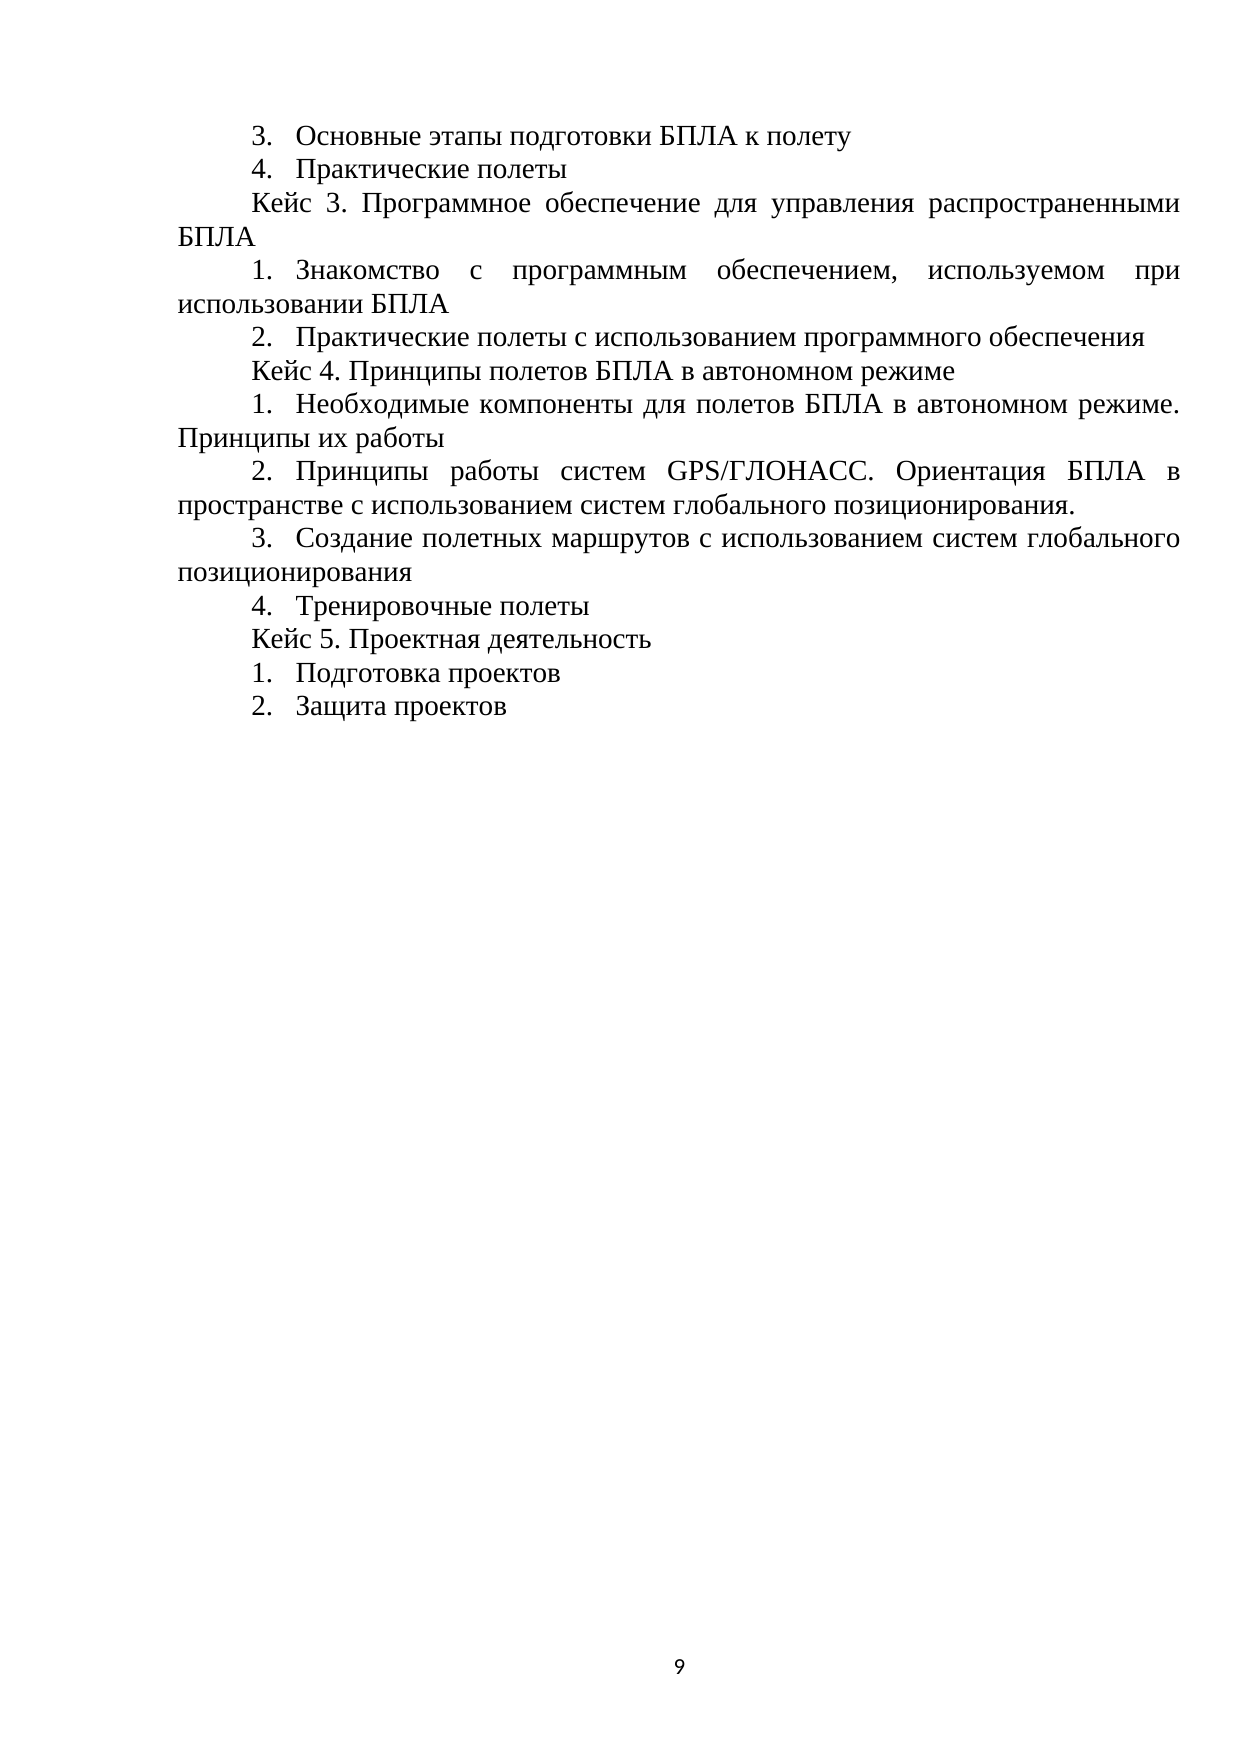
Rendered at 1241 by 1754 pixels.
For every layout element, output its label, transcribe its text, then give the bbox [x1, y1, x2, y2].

text Кейс 4. Принципы полетов БПЛА в автономном режиме [177, 353, 1181, 386]
text 4. Практические полеты [177, 152, 1181, 185]
text Кейс 3. Программное обеспечение для управления распространенными БПЛА [177, 185, 1181, 252]
text 3. Основные этапы подготовки БПЛА к полету [177, 118, 1181, 152]
text 2. Принципы работы систем GPS/ГЛОНАСС. Ориентация БПЛА в пространстве с использованием систем глобального позиционирования. [177, 453, 1181, 521]
text 3. Создание полетных маршрутов с использованием систем глобального позиционирования [177, 521, 1181, 588]
text 1. Необходимые компоненты для полетов БПЛА в автономном режиме. Принципы их работы [177, 386, 1181, 453]
text 1. Знакомство с программным обеспечением, используемом при использовании БПЛА [177, 252, 1181, 319]
text 2. Практические полеты с использованием программного обеспечения [177, 319, 1181, 353]
text 2. Защита проектов [177, 688, 1181, 722]
text Кейс 5. Проектная деятельность [177, 621, 1181, 655]
text 4. Тренировочные полеты [177, 588, 1181, 621]
text 1. Подготовка проектов [177, 655, 1181, 688]
